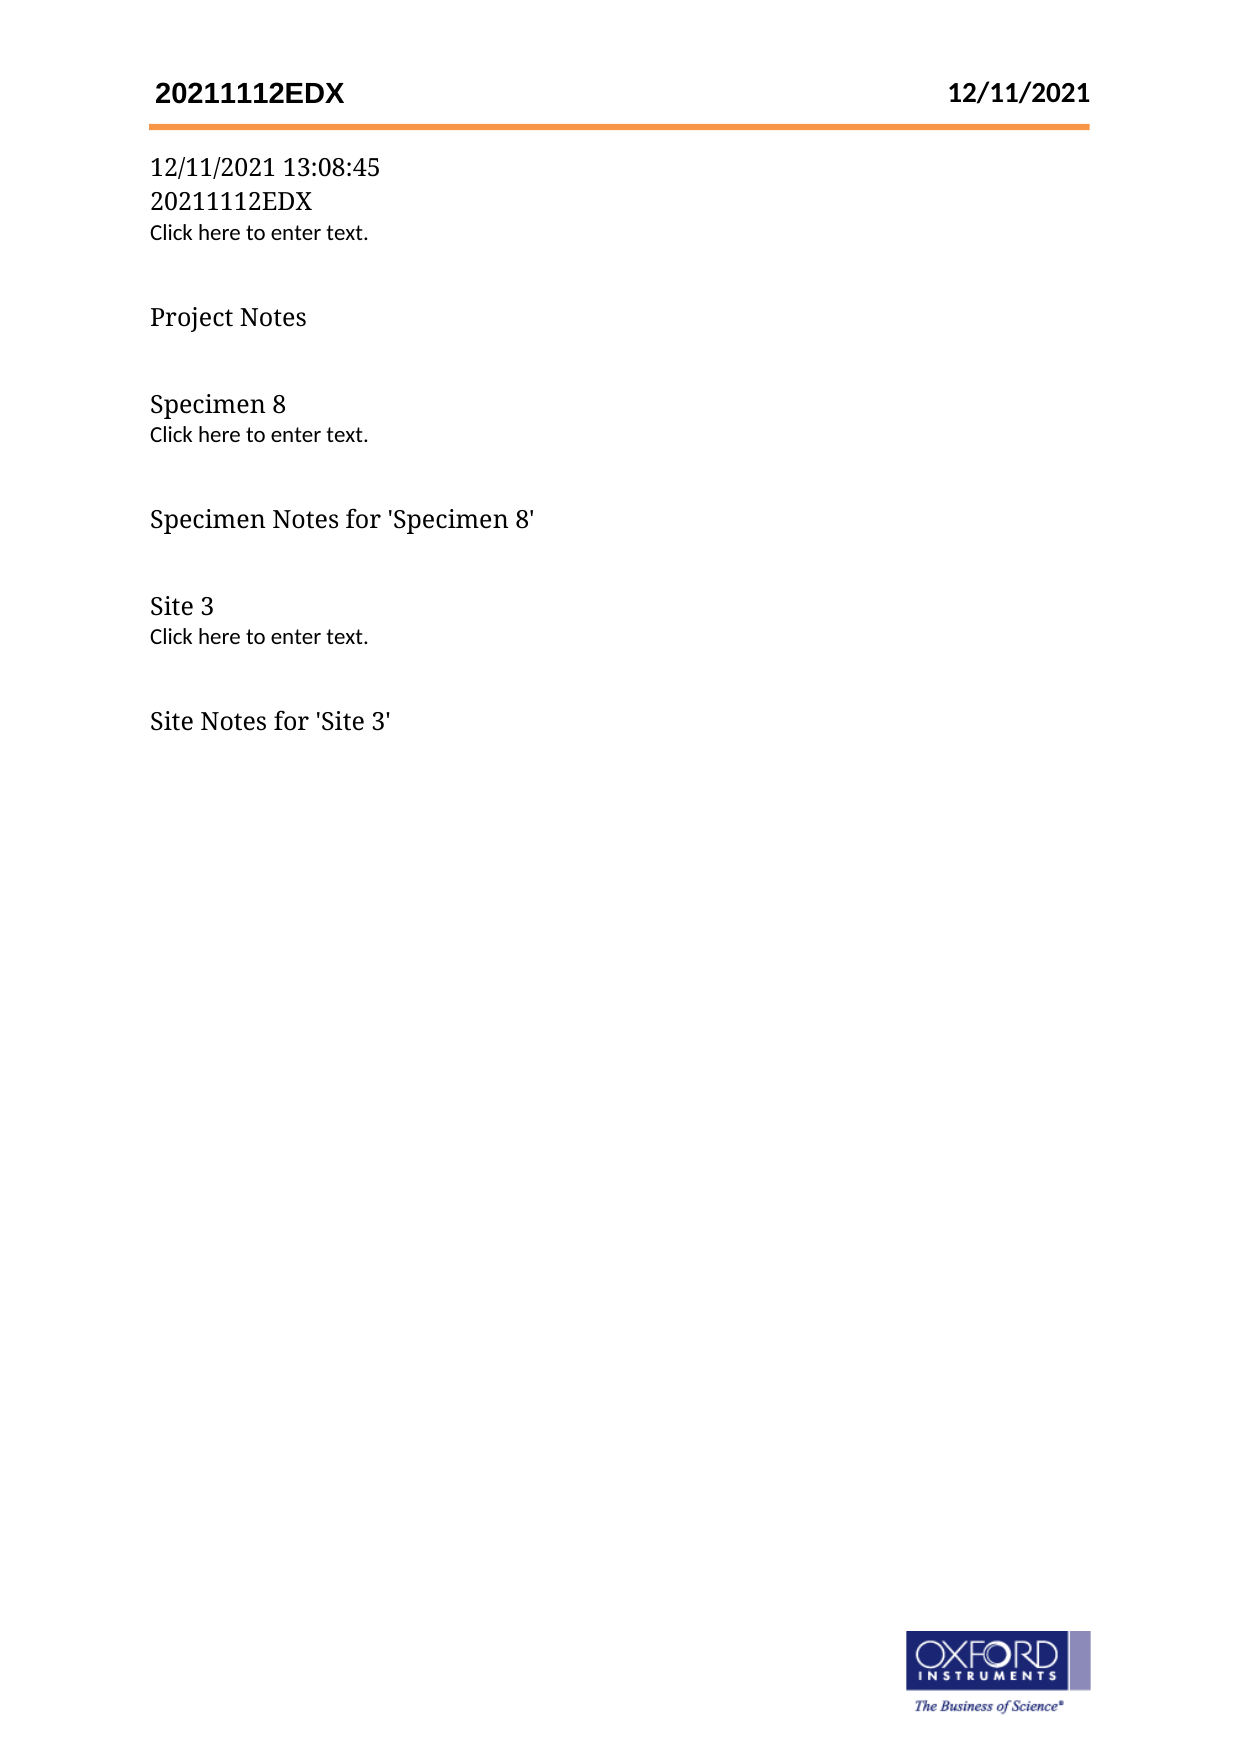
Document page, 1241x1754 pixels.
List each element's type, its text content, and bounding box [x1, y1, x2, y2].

text Specimen Notes for 'Specimen 8' [150, 501, 1090, 535]
text Site 3 [150, 588, 1090, 622]
text Specimen 8 [150, 386, 1090, 420]
text 12/11/2021 13:08:45 [150, 150, 1090, 184]
text 20211112EDX [150, 184, 1090, 218]
text Project Notes [150, 299, 1090, 333]
picture [906, 1631, 1091, 1716]
text Site Notes for 'Site 3' [150, 703, 1090, 738]
